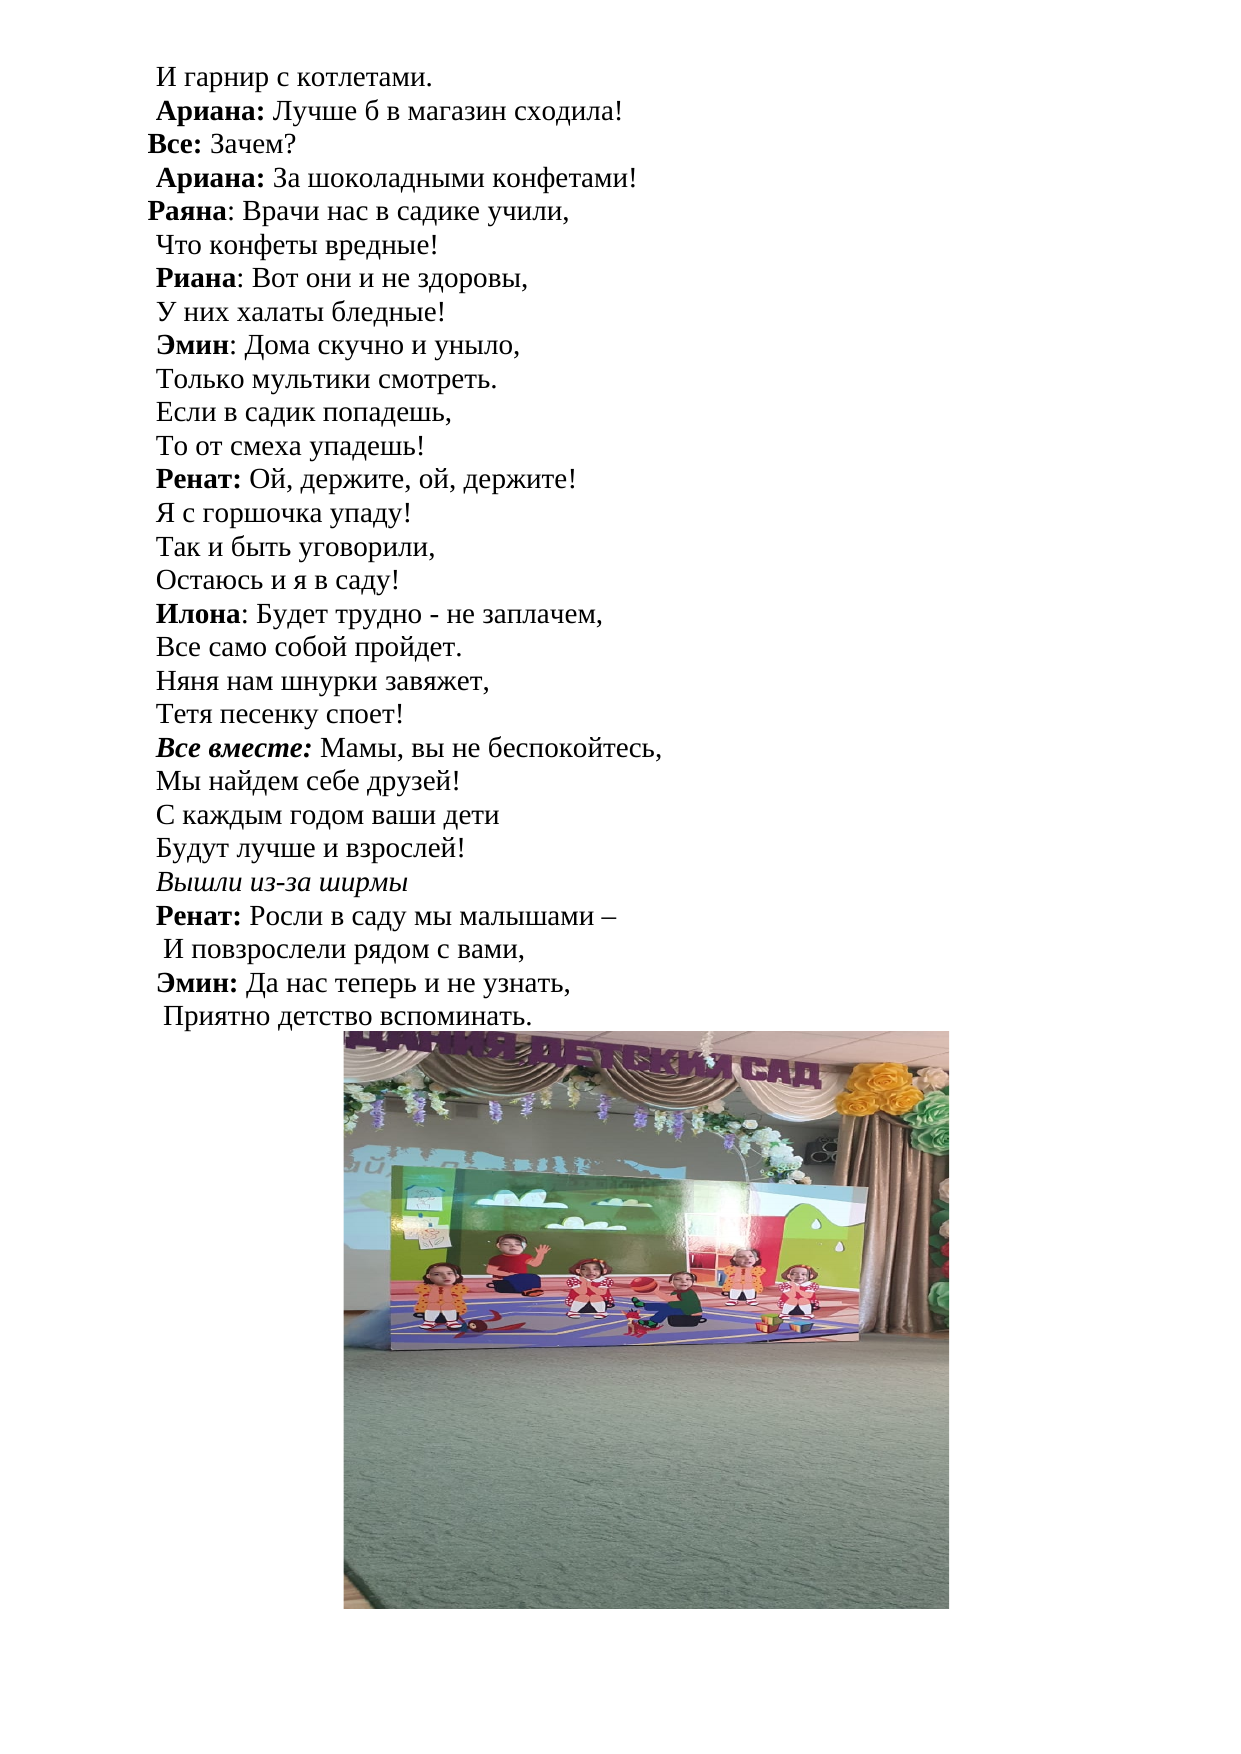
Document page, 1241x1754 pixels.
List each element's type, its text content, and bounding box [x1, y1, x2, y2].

text Мы найдем себе друзей! [118, 763, 1137, 797]
text Няня нам шнурки завяжет, [118, 663, 1137, 696]
text И гарнир с котлетами. [118, 59, 1137, 93]
text Раяна: Врачи нас в садике учили, [118, 193, 1137, 227]
text Риана: Вот они и не здоровы, [118, 260, 1137, 294]
text Будут лучше и взрослей! [118, 831, 1137, 864]
text Эмин: Дома скучно и уныло, [118, 327, 1137, 361]
text Илона: Будет трудно - не заплачем, [118, 596, 1137, 629]
text Остаюсь и я в саду! [118, 562, 1137, 596]
text Эмин: Да нас теперь и не узнать, [118, 965, 1137, 998]
text Я с горшочка упаду! [118, 495, 1137, 529]
text Все само собой пройдет. [118, 629, 1137, 663]
text Только мультики смотреть. [118, 361, 1137, 394]
text Что конфеты вредные! [118, 227, 1137, 260]
text То от смеха упадешь! [118, 428, 1137, 462]
text И повзрослели рядом с вами, [118, 931, 1137, 965]
text Тетя песенку споет! [118, 696, 1137, 730]
text Все вместе: Мамы, вы не беспокойтесь, [118, 730, 1137, 763]
text Так и быть уговорили, [118, 529, 1137, 562]
text Ренат: Росли в саду мы малышами – [118, 898, 1137, 931]
text Ренат: Ой, держите, ой, держите! [118, 462, 1137, 495]
text Все: Зачем? [118, 126, 1137, 160]
text Ариана: Лучше б в магазин сходила! [118, 93, 1137, 126]
text С каждым годом ваши дети [118, 797, 1137, 831]
text У них халаты бледные! [118, 294, 1137, 327]
text Приятно детство вспоминать. [118, 998, 1137, 1032]
picture [343, 1031, 950, 1609]
text Вышли из-за ширмы [118, 864, 1137, 898]
text Если в садик попадешь, [118, 394, 1137, 428]
text Ариана: За шоколадными конфетами! [118, 160, 1137, 193]
